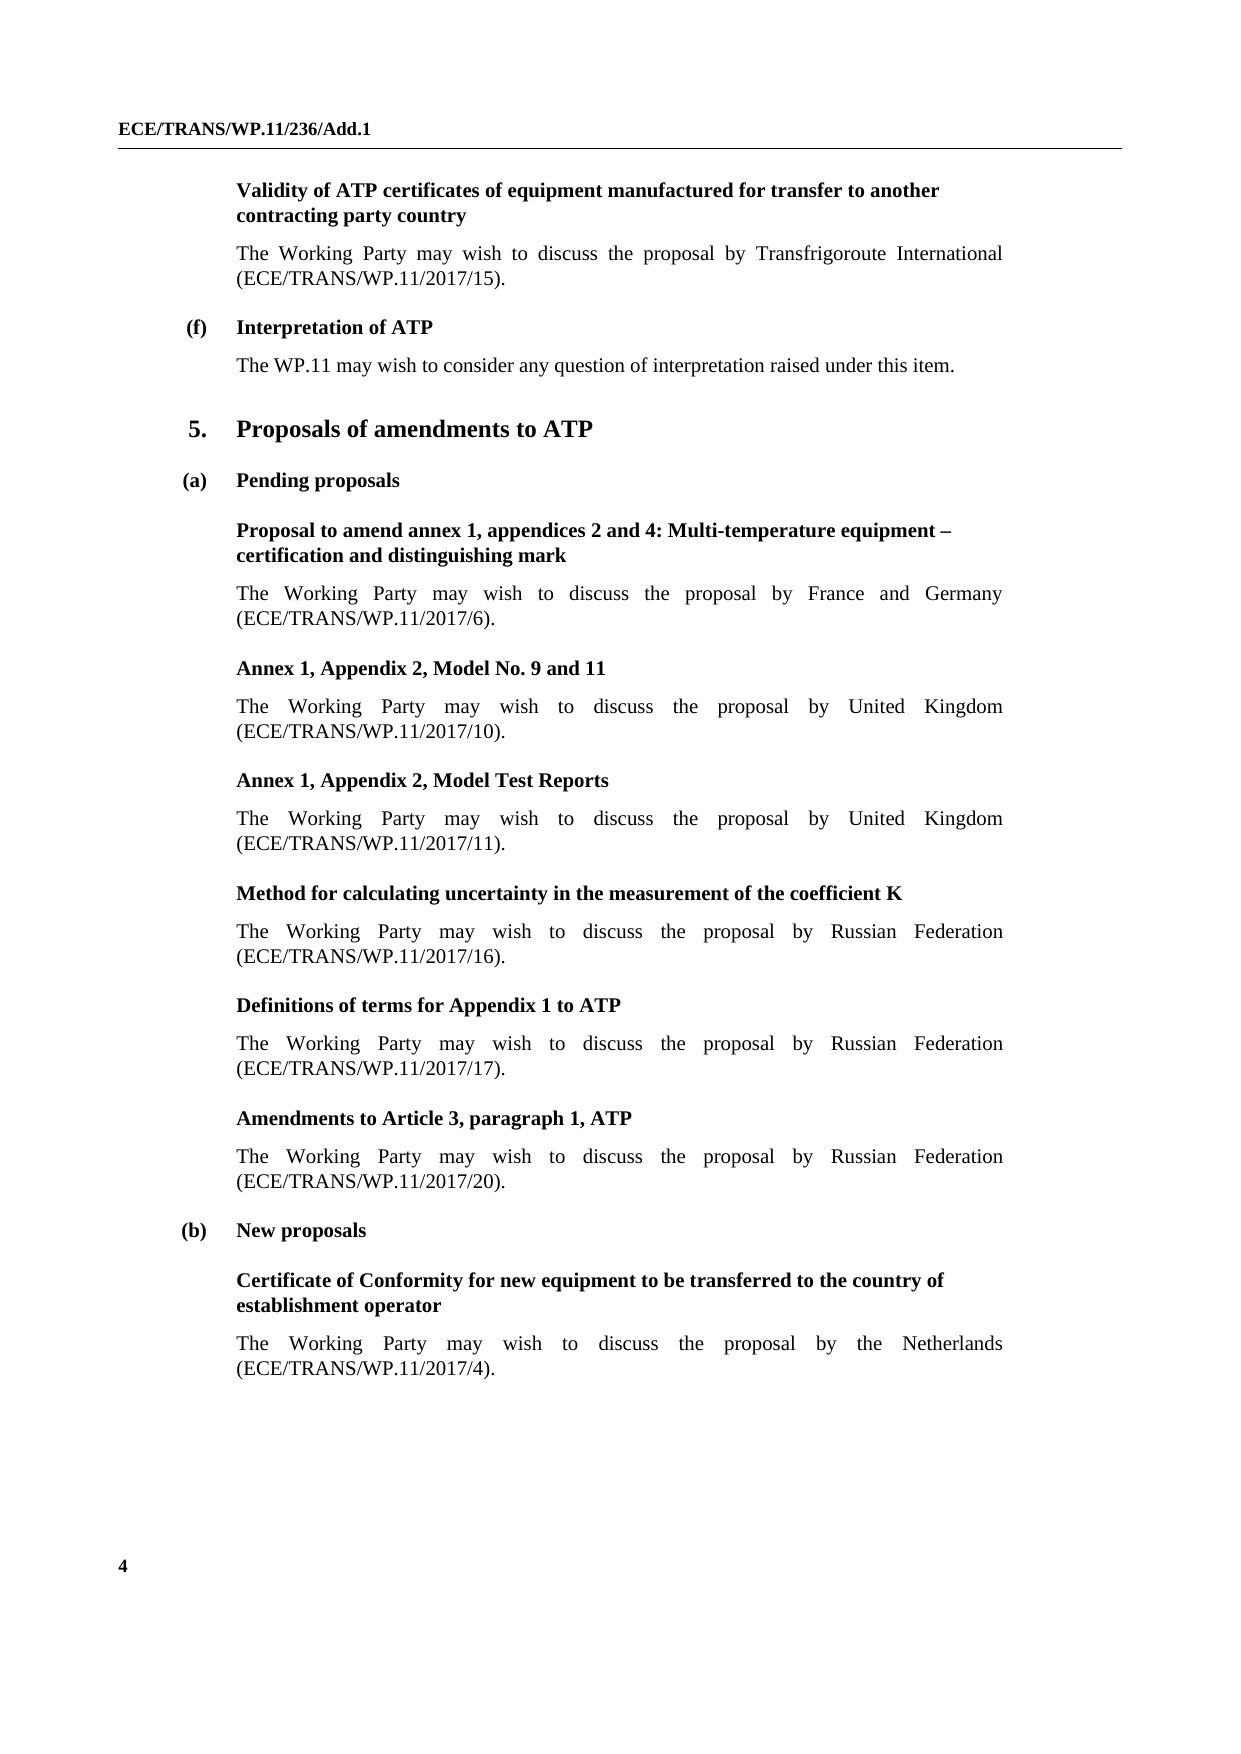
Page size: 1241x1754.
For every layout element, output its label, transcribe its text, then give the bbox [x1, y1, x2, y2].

text (f) Interpretation of ATP [118, 315, 1004, 340]
text The Working Party may wish to discuss the proposal by Transfrigoroute International (ECE/TRANS/WP.11/2017/15). [236, 240, 1004, 290]
text The Working Party may wish to discuss the proposal by United Kingdom (ECE/TRANS/WP.11/2017/11). [236, 805, 1004, 855]
text Certificate of Conformity for new equipment to be transferred to the country of establishment operator [118, 1268, 1004, 1318]
text Amendments to Article 3, paragraph 1, ATP [118, 1105, 1004, 1130]
text The WP.11 may wish to consider any question of interpretation raised under this item. [236, 352, 1004, 377]
text The Working Party may wish to discuss the proposal by France and Germany (ECE/TRANS/WP.11/2017/6). [236, 580, 1004, 630]
text 5. Proposals of amendments to ATP [118, 415, 1004, 443]
text The Working Party may wish to discuss the proposal by Russian Federation (ECE/TRANS/WP.11/2017/16). [236, 918, 1004, 968]
text (b) New proposals [118, 1218, 1004, 1243]
text The Working Party may wish to discuss the proposal by United Kingdom (ECE/TRANS/WP.11/2017/10). [236, 693, 1004, 743]
text The Working Party may wish to discuss the proposal by the Netherlands (ECE/TRANS/WP.11/2017/4). [236, 1330, 1004, 1380]
text Method for calculating uncertainty in the measurement of the coefficient K [118, 880, 1004, 905]
text The Working Party may wish to discuss the proposal by Russian Federation (ECE/TRANS/WP.11/2017/20). [236, 1143, 1004, 1193]
text Annex 1, Appendix 2, Model Test Reports [118, 768, 1004, 793]
text Definitions of terms for Appendix 1 to ATP [118, 993, 1004, 1018]
text Proposal to amend annex 1, appendices 2 and 4: Multi-temperature equipment – certification and distinguishing mark [118, 518, 1004, 568]
text Annex 1, Appendix 2, Model No. 9 and 11 [118, 655, 1004, 680]
text Validity of ATP certificates of equipment manufactured for transfer to another contracting party country [118, 177, 1004, 227]
text (a) Pending proposals [118, 468, 1004, 493]
text The Working Party may wish to discuss the proposal by Russian Federation (ECE/TRANS/WP.11/2017/17). [236, 1030, 1004, 1080]
